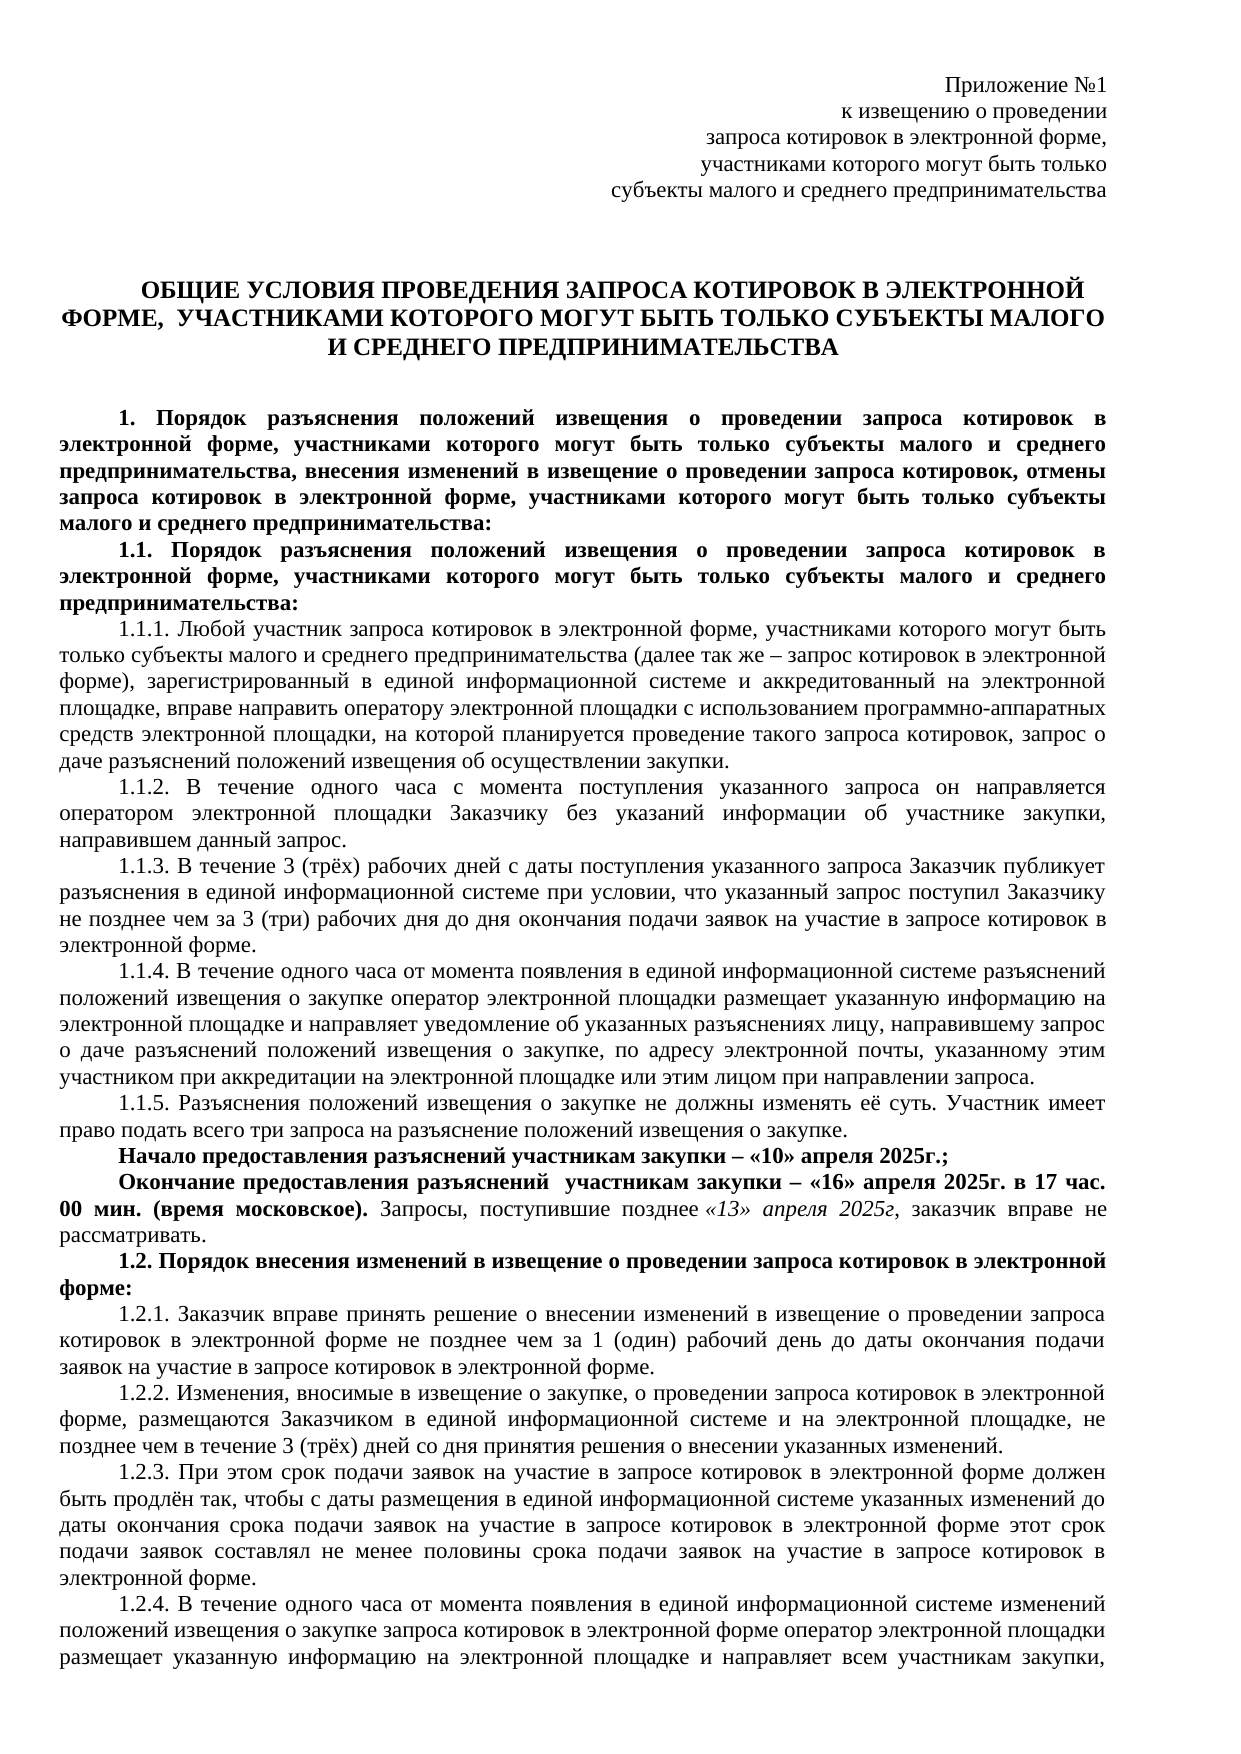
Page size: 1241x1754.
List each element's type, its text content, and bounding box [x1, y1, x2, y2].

subtitle 1.2. Порядок внесения изменений в извещение о проведении запроса котировок в электронной форме: [59, 1247, 1107, 1300]
text к извещению о проведении [59, 97, 1107, 123]
text 1.1.5. Разъяснения положений извещения о закупке не должны изменять её суть. Участник имеет право подать всего три запроса на разъяснение положений извещения о закупке. [59, 1089, 1107, 1142]
text 1.1.3. В течение 3 (трёх) рабочих дней с даты поступления указанного запроса Заказчик публикует разъяснения в единой информационной системе при условии, что указанный запрос поступил Заказчику не позднее чем за 3 (три) рабочих дня до дня окончания подачи заявок на участие в запросе котировок в электронной форме. [59, 852, 1107, 957]
text субъекты малого и среднего предпринимательства [59, 176, 1107, 202]
subtitle 1.1. Порядок разъяснения положений извещения о проведении запроса котировок в электронной форме, участниками которого могут быть только субъекты малого и среднего предпринимательства: [59, 536, 1107, 615]
text ОБЩИЕ УСЛОВИЯ ПРОВЕДЕНИЯ ЗАПРОСА КОТИРОВОК В ЭЛЕКТРОННОЙ ФОРМЕ, УЧАСТНИКАМИ КОТОРОГО МОГУТ БЫТЬ ТОЛЬКО СУБЪЕКТЫ МАЛОГО И СРЕДНЕГО ПРЕДПРИНИМАТЕЛЬСТВА [59, 275, 1107, 361]
text Приложение №1 [59, 71, 1107, 97]
text 1.2.2. Изменения, вносимые в извещение о закупке, о проведении запроса котировок в электронной форме, размещаются Заказчиком в единой информационной системе и на электронной площадке, не позднее чем в течение 3 (трёх) дней со дня принятия решения о внесении указанных изменений. [59, 1379, 1107, 1458]
text Начало предоставления разъяснений участникам закупки – «10» апреля 2025г.; [59, 1142, 1107, 1168]
text 1.1.4. В течение одного часа от момента появления в единой информационной системе разъяснений положений извещения о закупке оператор электронной площадки размещает указанную информацию на электронной площадке и направляет уведомление об указанных разъяснениях лицу, направившему запрос о даче разъяснений положений извещения о закупке, по адресу электронной почты, указанному этим участником при аккредитации на электронной площадке или этим лицом при направлении запроса. [59, 957, 1107, 1089]
text запроса котировок в электронной форме, [59, 123, 1107, 150]
subtitle 1. Порядок разъяснения положений извещения о проведении запроса котировок в электронной форме, участниками которого могут быть только субъекты малого и среднего предпринимательства, внесения изменений в извещение о проведении запроса котировок, отмены запроса котировок в электронной форме, участниками которого могут быть только субъекты малого и среднего предпринимательства: [59, 404, 1107, 536]
text участниками которого могут быть только [59, 150, 1107, 176]
text 1.1.1. Любой участник запроса котировок в электронной форме, участниками которого могут быть только субъекты малого и среднего предпринимательства (далее так же – запрос котировок в электронной форме), зарегистрированный в единой информационной системе и аккредитованный на электронной площадке, вправе направить оператору электронной площадки с использованием программно-аппаратных средств электронной площадки, на которой планируется проведение такого запроса котировок, запрос о даче разъяснений положений извещения об осуществлении закупки. [59, 615, 1107, 773]
text 1.2.3. При этом срок подачи заявок на участие в запросе котировок в электронной форме должен быть продлён так, чтобы с даты размещения в единой информационной системе указанных изменений до даты окончания срока подачи заявок на участие в запросе котировок в электронной форме этот срок подачи заявок составлял не менее половины срока подачи заявок на участие в запросе котировок в электронной форме. [59, 1458, 1107, 1590]
text 1.1.2. В течение одного часа с момента поступления указанного запроса он направляется оператором электронной площадки Заказчику без указаний информации об участнике закупки, направившем данный запрос. [59, 773, 1107, 852]
text 1.2.1. Заказчик вправе принять решение о внесении изменений в извещение о проведении запроса котировок в электронной форме не позднее чем за 1 (один) рабочий день до даты окончания подачи заявок на участие в запросе котировок в электронной форме. [59, 1300, 1107, 1379]
text Окончание предоставления разъяснений участникам закупки – «16» апреля 2025г. в 17 час. 00 мин. (время московское). Запросы, поступившие позднее «13» апреля 2025г, заказчик вправе не рассматривать. [59, 1168, 1107, 1247]
